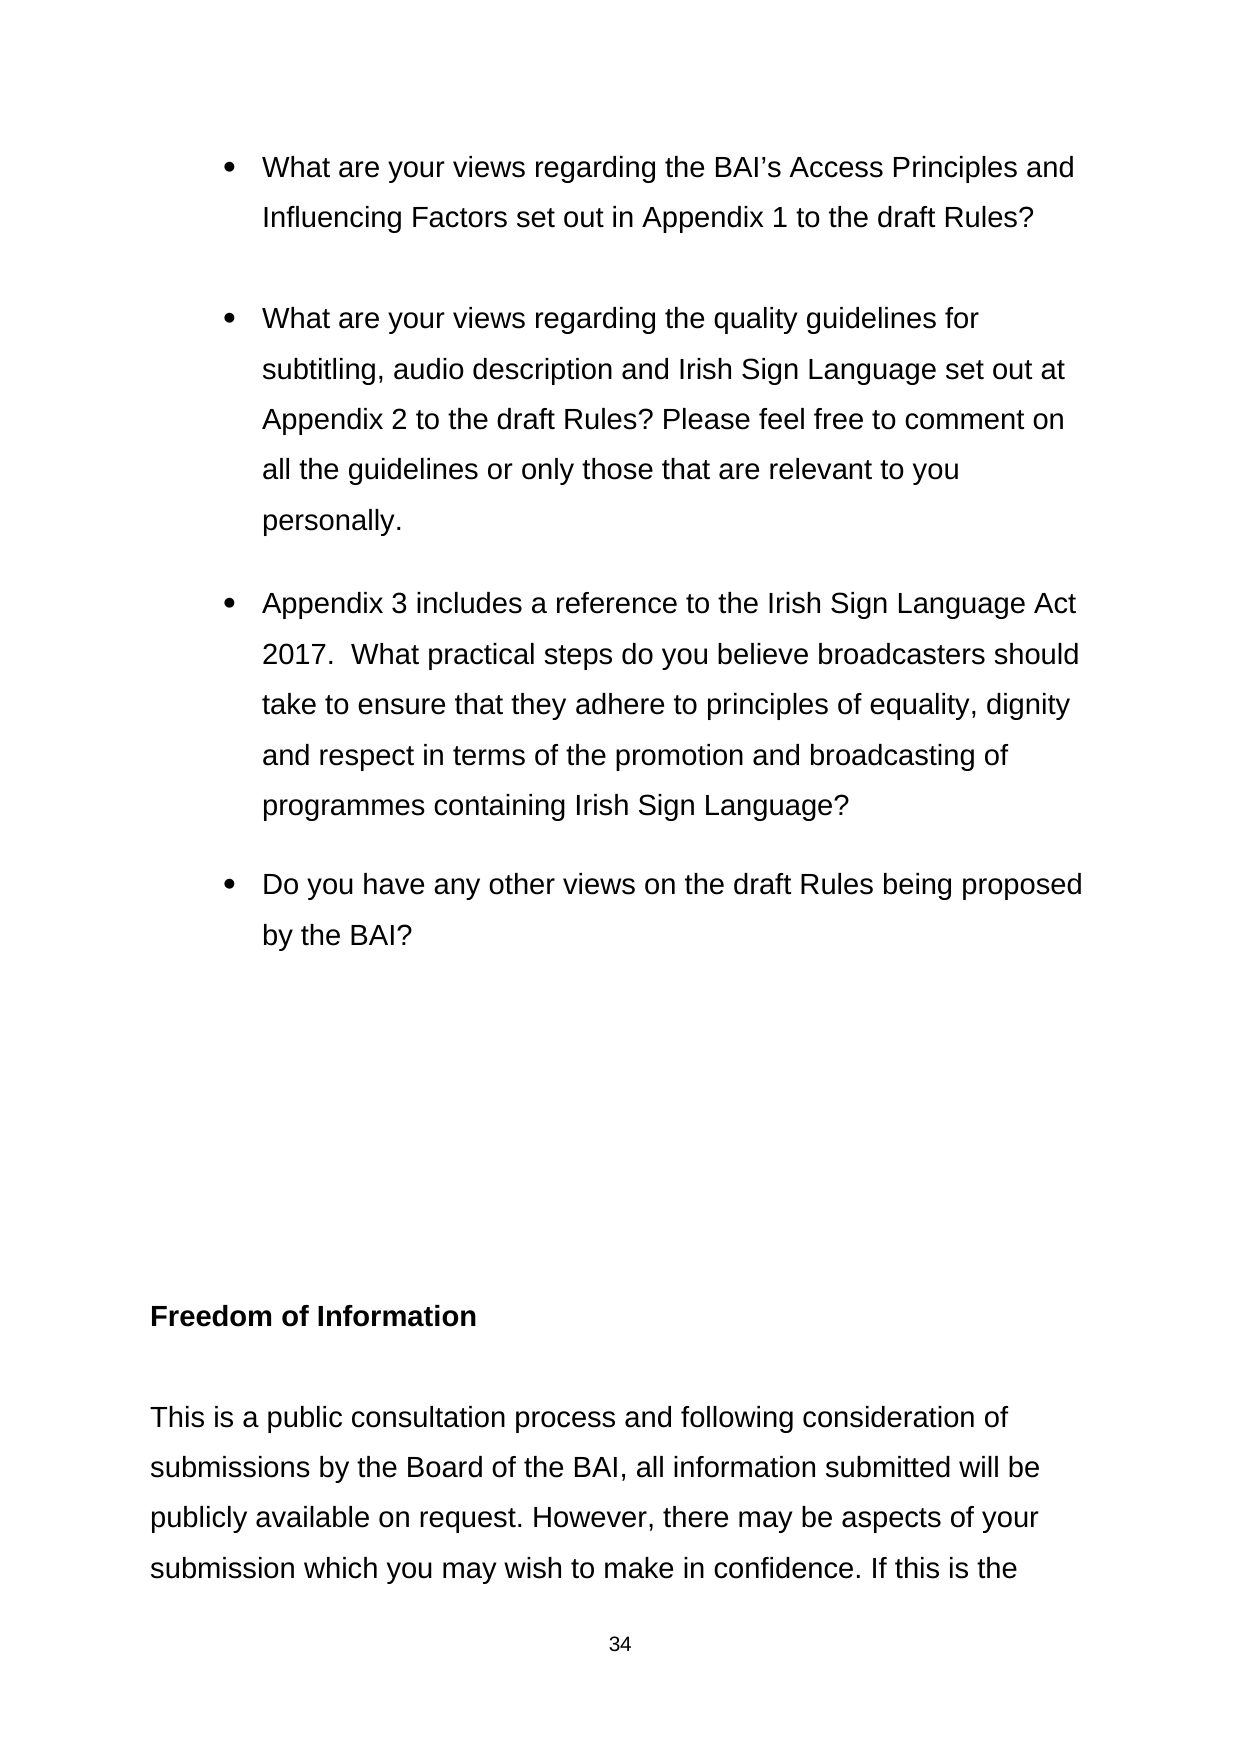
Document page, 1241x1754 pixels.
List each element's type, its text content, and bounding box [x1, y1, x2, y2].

text Freedom of Information [150, 1299, 1090, 1333]
list Appendix 3 includes a reference to the Irish Sign Language Act 2017. What practical steps do you believe broadcasters should take to ensure that they adhere to principles of equality, dignity and respect in terms of the promotion and broadcasting of programmes containing Irish Sign Language? [224, 586, 1090, 821]
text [150, 1400, 1090, 1584]
list What are your views regarding the quality guidelines for subtitling, audio description and Irish Sign Language set out at Appendix 2 to the draft Rules? Please feel free to comment on all the guidelines or only those that are relevant to you personally. [224, 301, 1090, 536]
list Do you have any other views on the draft Rules being proposed by the BAI? [224, 867, 1090, 951]
list What are your views regarding the BAI’s Access Principles and Influencing Factors set out in Appendix 1 to the draft Rules? [224, 150, 1090, 234]
